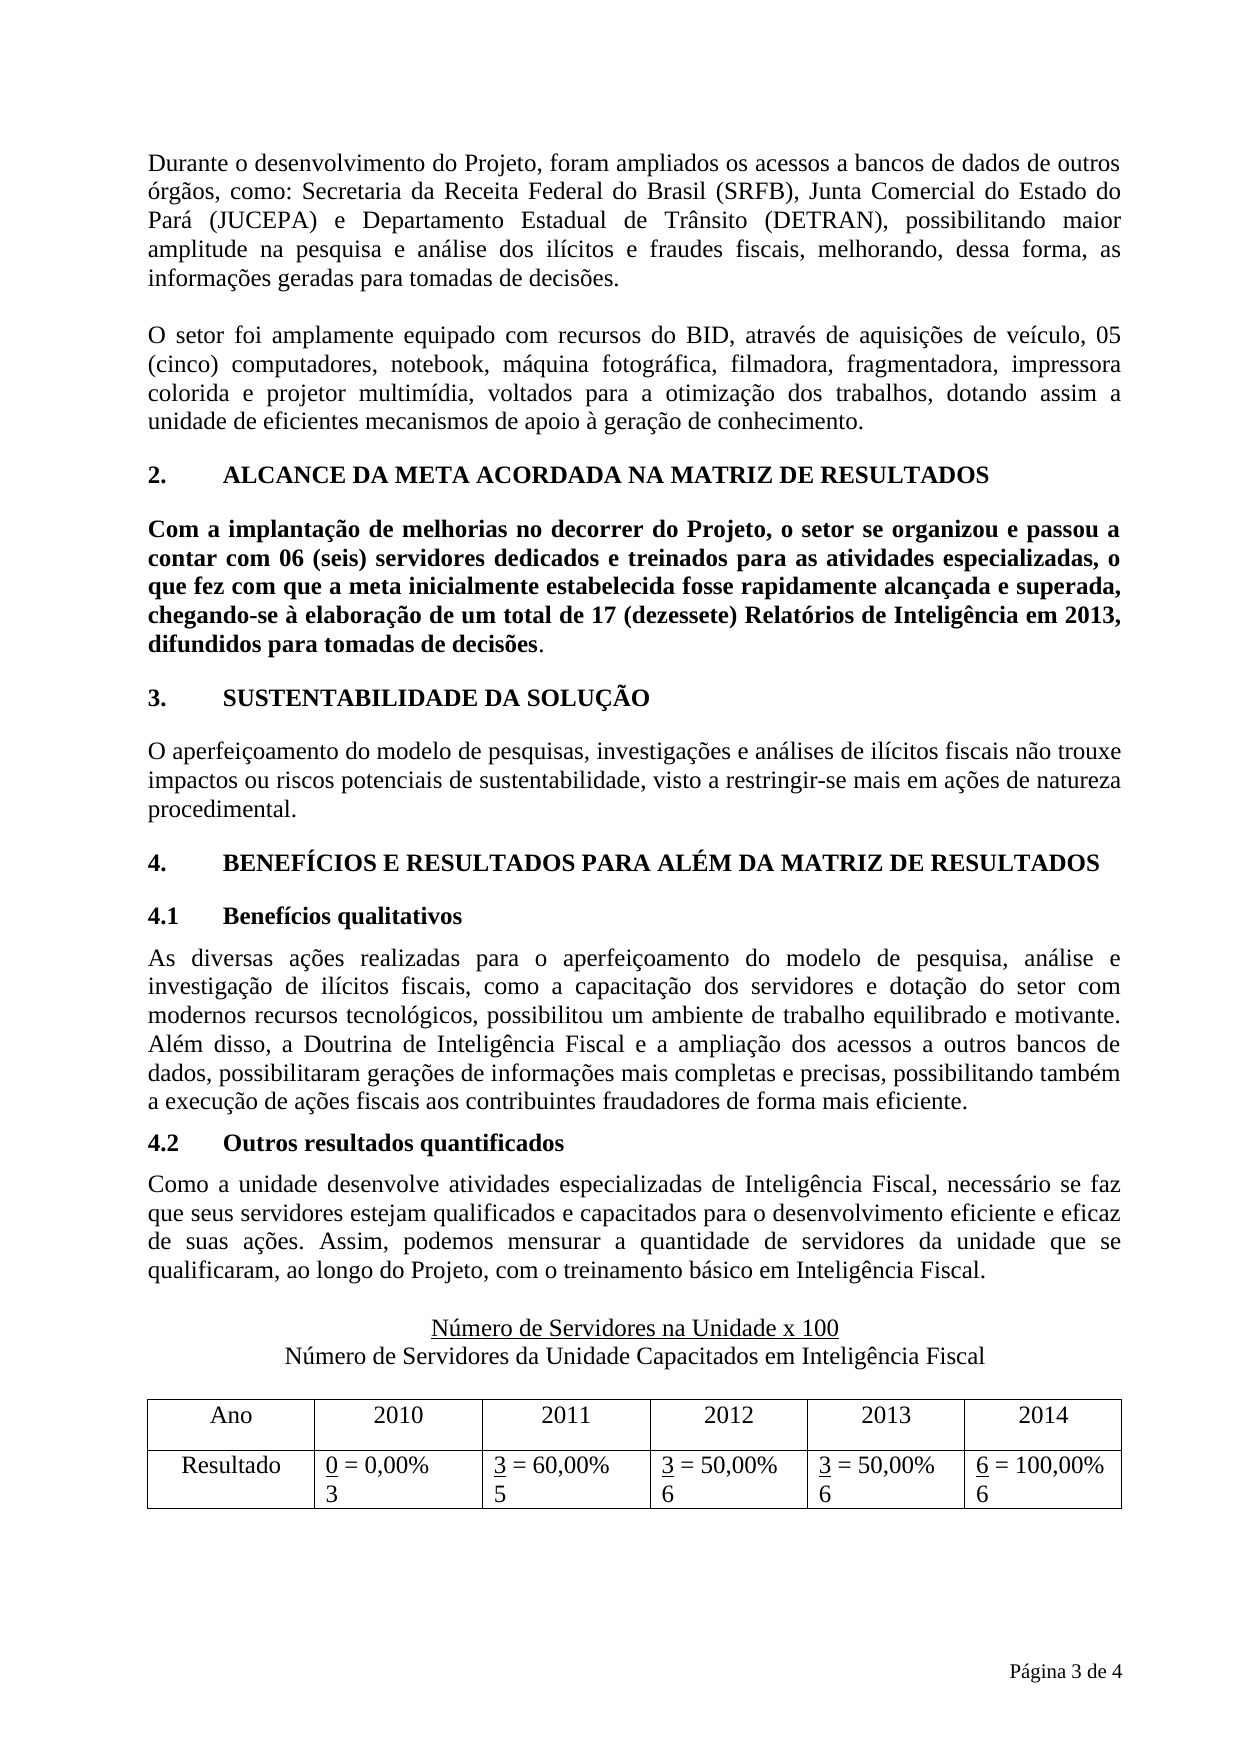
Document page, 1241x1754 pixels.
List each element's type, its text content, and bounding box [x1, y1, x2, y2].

table_header 2013 [808, 1400, 964, 1449]
text Durante o desenvolvimento do Projeto, foram ampliados os acessos a bancos de dados de outros órgãos, como: Secretaria da Receita Federal do Brasil (SRFB), Junta Comercial do Estado do Pará (JUCEPA) e Departamento Estadual de Trânsito (DETRAN), possibilitando maior amplitude na pesquisa e análise dos ilícitos e fraudes fiscais, melhorando, dessa forma, as informações geradas para tomadas de decisões. [148, 148, 1122, 291]
table_header 2011 [483, 1400, 650, 1449]
text Número de Servidores da Unidade Capacitados em Inteligência Fiscal [148, 1341, 1122, 1370]
table_cell 3 = 50,00% 6 [808, 1451, 964, 1508]
table_cell 3 = 50,00% 6 [651, 1451, 807, 1508]
text As diversas ações realizadas para o aperfeiçoamento do modelo de pesquisa, análise e investigação de ilícitos fiscais, como a capacitação dos servidores e dotação do setor com modernos recursos tecnológicos, possibilitou um ambiente de trabalho equilibrado e motivante. Além disso, a Doutrina de Inteligência Fiscal e a ampliação dos acessos a outros bancos de dados, possibilitaram gerações de informações mais completas e precisas, possibilitando também a execução de ações fiscais aos contribuintes fraudadores de forma mais eficiente. [148, 943, 1122, 1115]
table_header 2014 [965, 1400, 1121, 1449]
list SUSTENTABILIDADE DA SOLUÇÃO [148, 683, 1122, 711]
text Como a unidade desenvolve atividades especializadas de Inteligência Fiscal, necessário se faz que seus servidores estejam qualificados e capacitados para o desenvolvimento eficiente e eficaz de suas ações. Assim, podemos mensurar a quantidade de servidores da unidade que se qualificaram, ao longo do Projeto, com o treinamento básico em Inteligência Fiscal. [148, 1169, 1122, 1284]
table_cell Resultado [148, 1451, 314, 1508]
table_header 2010 [315, 1400, 482, 1449]
text 4.1 Benefícios qualitativos [148, 901, 1122, 930]
table_header Ano [148, 1400, 314, 1449]
table_cell 6 = 100,00% 6 [965, 1451, 1121, 1508]
list BENEFÍCIOS E RESULTADOS PARA ALÉM DA MATRIZ DE RESULTADOS [148, 848, 1122, 876]
text Com a implantação de melhorias no decorrer do Projeto, o setor se organizou e passou a contar com 06 (seis) servidores dedicados e treinados para as atividades especializadas, o que fez com que a meta inicialmente estabelecida fosse rapidamente alcançada e superada, chegando-se à elaboração de um total de 17 (dezessete) Relatórios de Inteligência em 2013, difundidos para tomadas de decisões. [148, 514, 1122, 658]
table_header 2012 [651, 1400, 807, 1449]
text O setor foi amplamente equipado com recursos do BID, através de aquisições de veículo, 05 (cinco) computadores, notebook, máquina fotográfica, filmadora, fragmentadora, impressora colorida e projetor multimídia, voltados para a otimização dos trabalhos, dotando assim a unidade de eficientes mecanismos de apoio à geração de conhecimento. [148, 320, 1122, 435]
text 4.2 Outros resultados quantificados [148, 1128, 1122, 1156]
text O aperfeiçoamento do modelo de pesquisas, investigações e análises de ilícitos fiscais não trouxe impactos ou riscos potenciais de sustentabilidade, visto a restringir-se mais em ações de natureza procedimental. [148, 736, 1122, 823]
text Número de Servidores na Unidade x 100 [148, 1313, 1122, 1341]
list ALCANCE DA META ACORDADA NA MATRIZ DE RESULTADOS [148, 460, 1122, 489]
table_cell 0 = 0,00% 3 [315, 1451, 482, 1508]
table_cell 3 = 60,00% 5 [483, 1451, 650, 1508]
